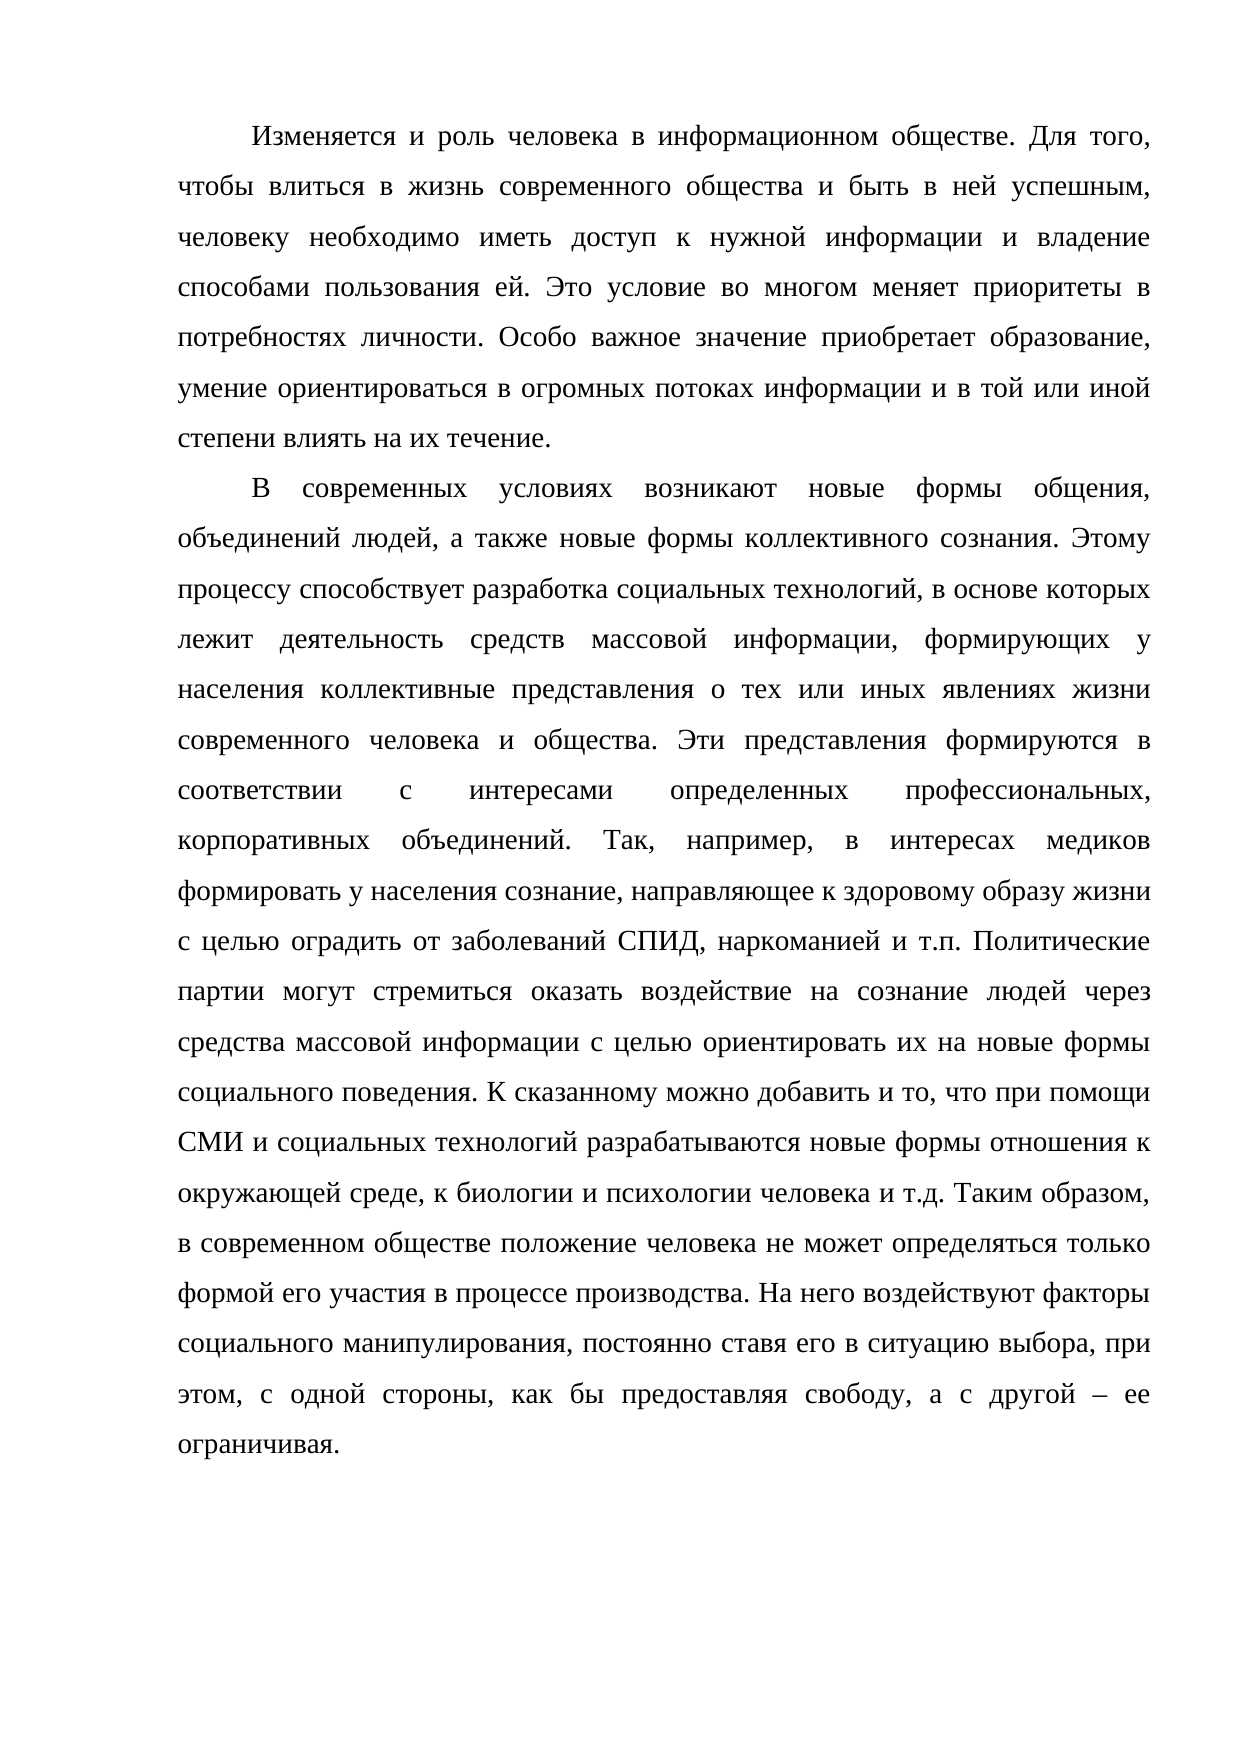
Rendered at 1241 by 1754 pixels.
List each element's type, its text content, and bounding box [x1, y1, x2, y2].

text В современных условиях возникают новые формы общения, объединений людей, а также новые формы коллективного сознания. Этому процессу способствует разработка социальных технологий, в основе которых лежит деятельность средств массовой информации, формирующих у населения коллективные представления о тех или иных явлениях жизни современного человека и общества. Эти представления формируются в соответствии с интересами определенных профессиональных, корпоративных объединений. Так, например, в интересах медиков формировать у населения сознание, направляющее к здоровому образу жизни с целью оградить от заболеваний СПИД, наркоманией и т.п. Политические партии могут стремиться оказать воздействие на сознание людей через средства массовой информации с целью ориентировать их на новые формы социального поведения. К сказанному можно добавить и то, что при помощи СМИ и социальных технологий разрабатываются новые формы отношения к окружающей среде, к биологии и психологии человека и т.д. Таким образом, в современном обществе положение человека не может определяться только формой его участия в процессе производства. На него воздействуют факторы социального манипулирования, постоянно ставя его в ситуацию выбора, при этом, с одной стороны, как бы предоставляя свободу, а с другой – ее ограничивая. [177, 470, 1152, 1460]
text Изменяется и роль человека в информационном обществе. Для того, чтобы влиться в жизнь современного общества и быть в ней успешным, человеку необходимо иметь доступ к нужной информации и владение способами пользования ей. Это условие во многом меняет приоритеты в потребностях личности. Особо важное значение приобретает образование, умение ориентироваться в огромных потоках информации и в той или иной степени влиять на их течение. [177, 118, 1152, 453]
